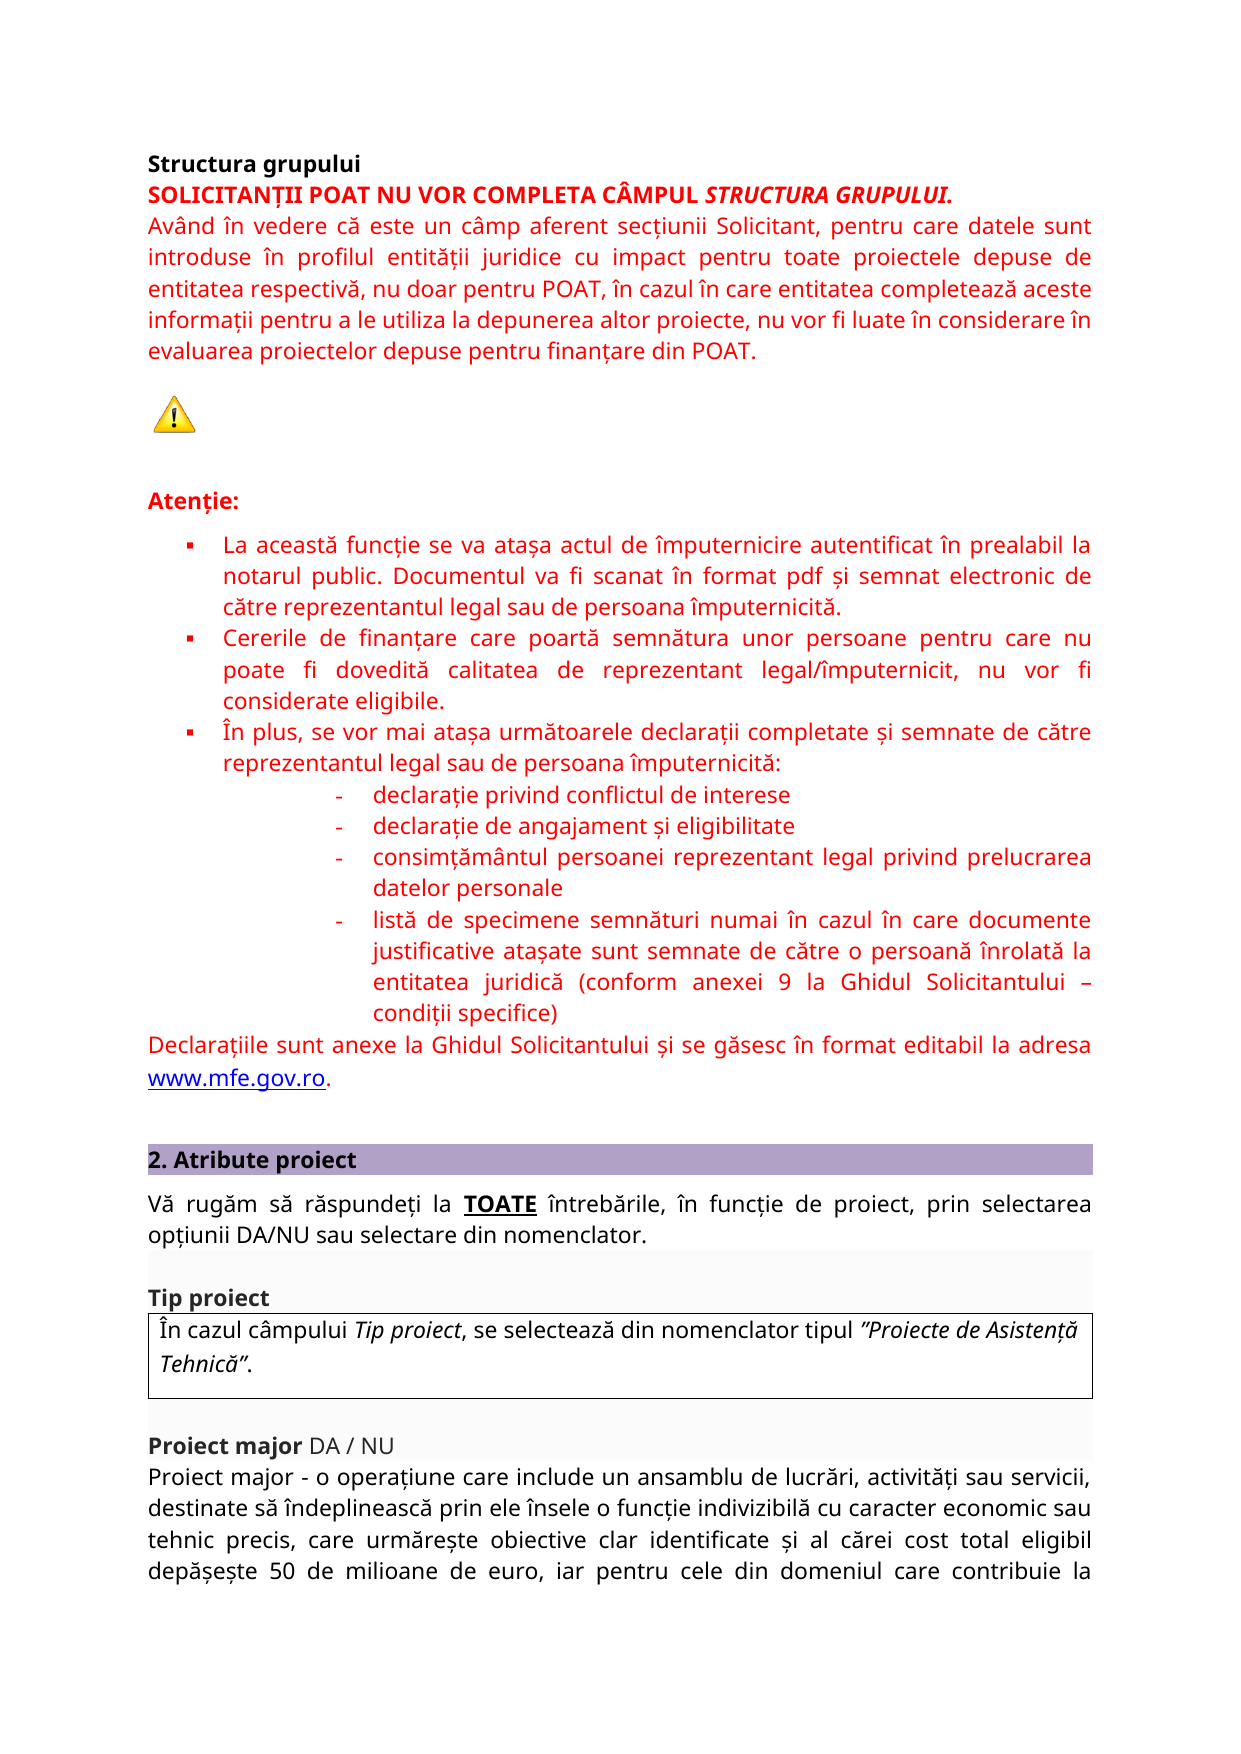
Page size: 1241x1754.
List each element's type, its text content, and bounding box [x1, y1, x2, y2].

list La această funcție se va atașa actul de împuternicire autentificat în prealabil la notarul public. Documentul va fi scanat în format pdf și semnat electronic de către reprezentantul legal sau de persoana împuternicită. [185, 528, 1093, 622]
table_header În cazul câmpului Tip proiect, se selectează din nomenclator tipul ”Proiecte de Asistență Tehnică”. [149, 1314, 1092, 1397]
list Cererile de finanțare care poartă semnătura unor persoane pentru care nu poate fi dovedită calitatea de reprezentant legal/împuternicit, nu vor fi considerate eligibile. [185, 622, 1093, 716]
text Vă rugăm să răspundeți la TOATE întrebările, în funcție de proiect, prin selectarea opțiunii DA/NU sau selectare din nomenclator. [148, 1188, 1093, 1250]
text Având în vedere că este un câmp aferent secţiunii Solicitant, pentru care datele sunt introduse în profilul entităţii juridice cu impact pentru toate proiectele depuse de entitatea respectivă, nu doar pentru POAT, în cazul în care entitatea completează aceste informaţii pentru a le utiliza la depunerea altor proiecte, nu vor fi luate în considerare în evaluarea proiectelor depuse pentru finanțare din POAT. [148, 210, 1093, 366]
text Proiect major DA / NU [148, 1430, 1093, 1461]
list declarație de angajament și eligibilitate [335, 810, 1093, 841]
subtitle 2. Atribute proiect [148, 1144, 1093, 1175]
text Structura grupului [148, 148, 1093, 179]
list declarație privind conflictul de interese [335, 778, 1093, 810]
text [148, 1461, 1093, 1586]
text Declarațiile sunt anexe la Ghidul Solicitantului și se găsesc în format editabil la adresa www.mfe.gov.ro. [148, 1028, 1093, 1093]
text Atenție: [148, 485, 1093, 516]
list consimțământul persoanei reprezentant legal privind prelucrarea datelor personale [335, 841, 1093, 903]
list În plus, se vor mai atașa următoarele declarații completate și semnate de către reprezentantul legal sau de persoana împuternicită: [185, 716, 1093, 778]
text Tip proiect [148, 1281, 1093, 1313]
picture [147, 388, 201, 441]
list listă de specimene semnături numai în cazul în care documente justificative atașate sunt semnate de către o persoană înrolată la entitatea juridică (conform anexei 9 la Ghidul Solicitantului – condiții specifice) [335, 903, 1093, 1028]
text SOLICITANȚII POAT NU VOR COMPLETA CÂMPUL STRUCTURA GRUPULUI. [148, 179, 1093, 210]
